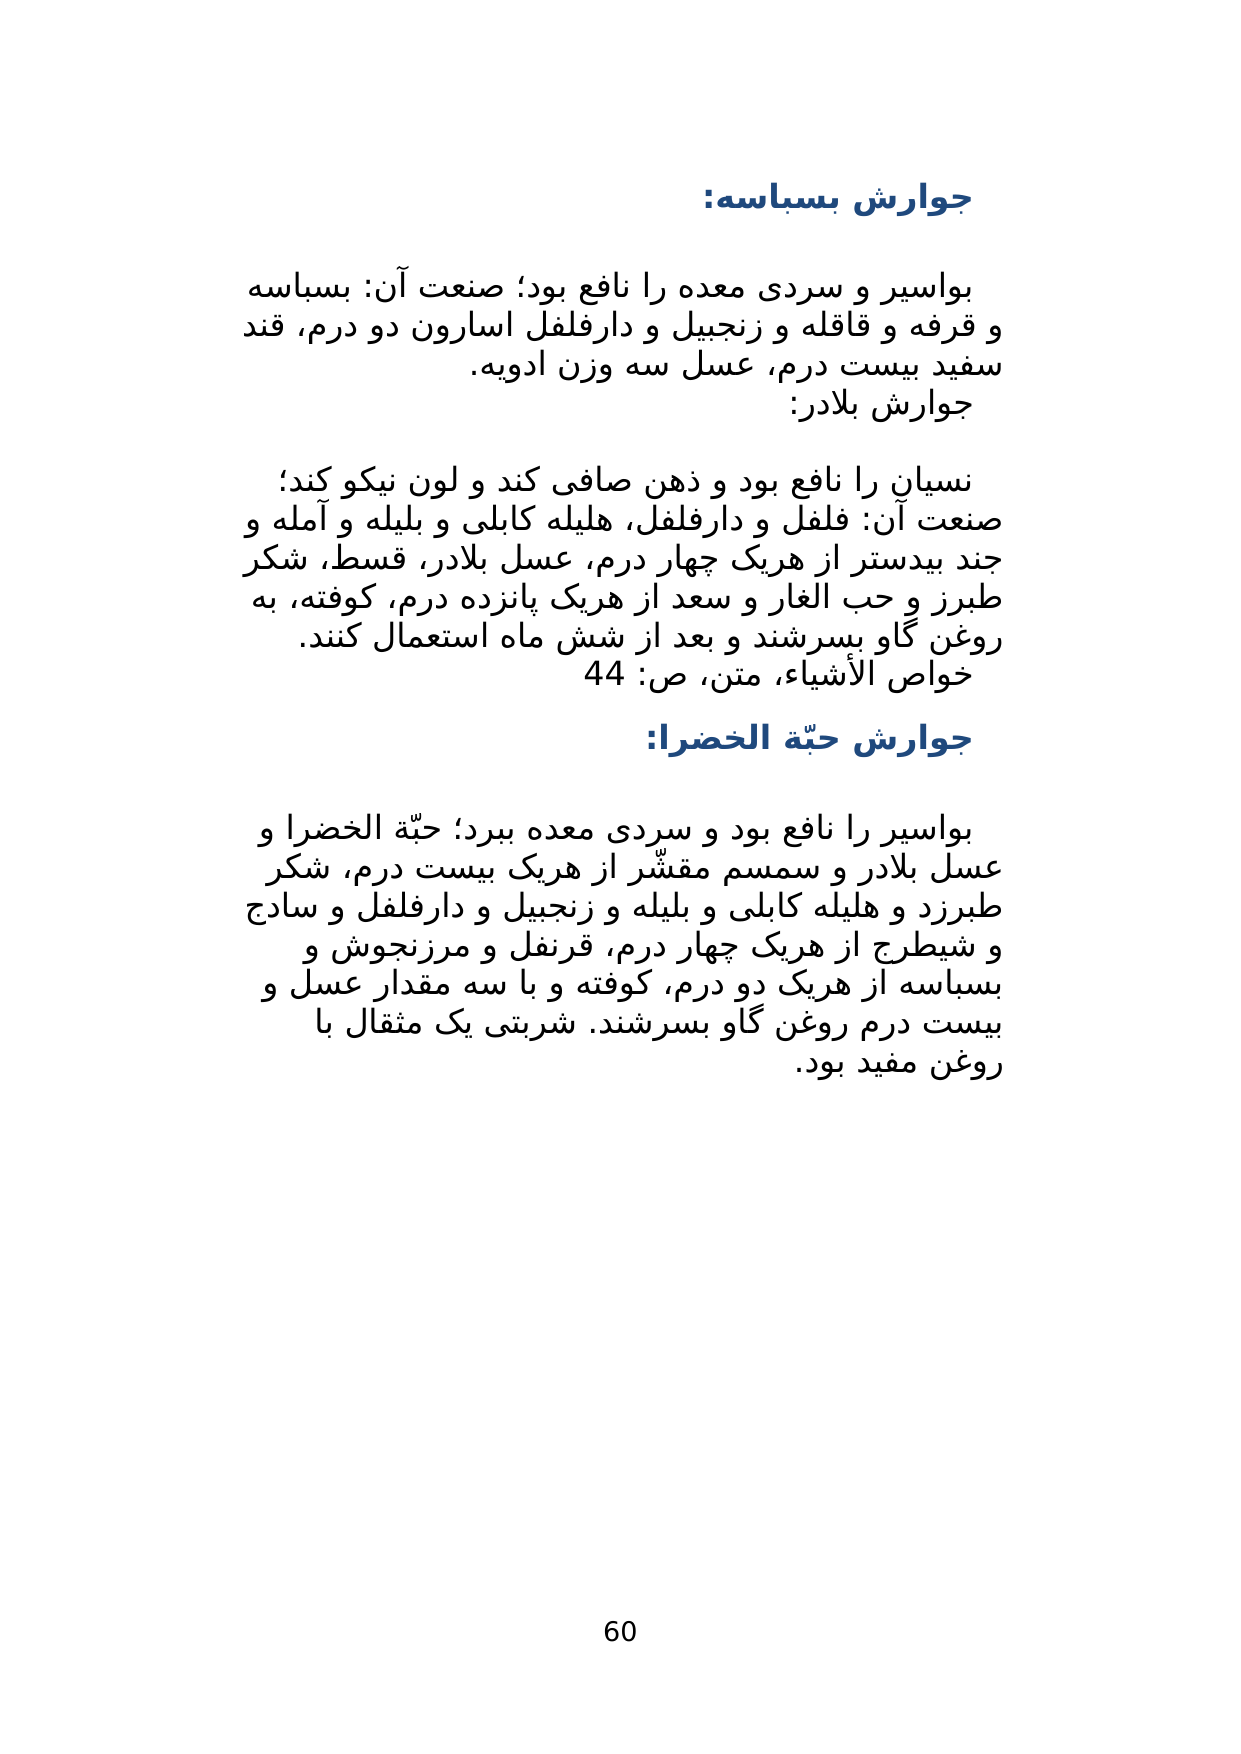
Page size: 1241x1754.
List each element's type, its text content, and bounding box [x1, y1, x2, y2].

text نسیان را نافع بود و ذهن صافی کند و لون نیکو کند؛ صنعت آن: فلفل و دارفلفل، هلیله کابلی و بلیله و آمله و جند بیدستر از هریک چهار درم، عسل بلادر، قسط، شکر طبرز و حب الغار و سعد از هریک پانزده درم، کوفته، به روغن گاو بسرشند و بعد از شش ماه استعمال کنند. [236, 461, 1004, 655]
subtitle جوارش حبّة الخضرا: [236, 719, 1004, 758]
text خواص الأشیاء، متن، ص: 44 [236, 655, 1004, 694]
text بواسیر و سردی معده را نافع بود؛ صنعت آن: بسباسه و قرفه و قاقله و زنجبیل و دارفلفل اسارون دو درم، قند سفید بیست درم، عسل سه وزن ادویه. [236, 267, 1004, 383]
text بواسیر را نافع بود و سردی معده ببرد؛ حبّة الخضرا و عسل بلادر و سمسم مقشّر از هریک بیست درم، شکر طبرزد و هلیله کابلی و بلیله و زنجبیل و دارفلفل و سادج و شیطرج از هریک چهار درم، قرنفل و مرزنجوش و بسباسه از هریک دو درم، کوفته و با سه مقدار عسل و بیست درم روغن گاو بسرشند. شربتی یک مثقال با روغن مفید بود. [236, 808, 1004, 1080]
text جوارش بلادر: [236, 383, 1004, 422]
subtitle جوارش بسباسه: [236, 177, 1004, 216]
